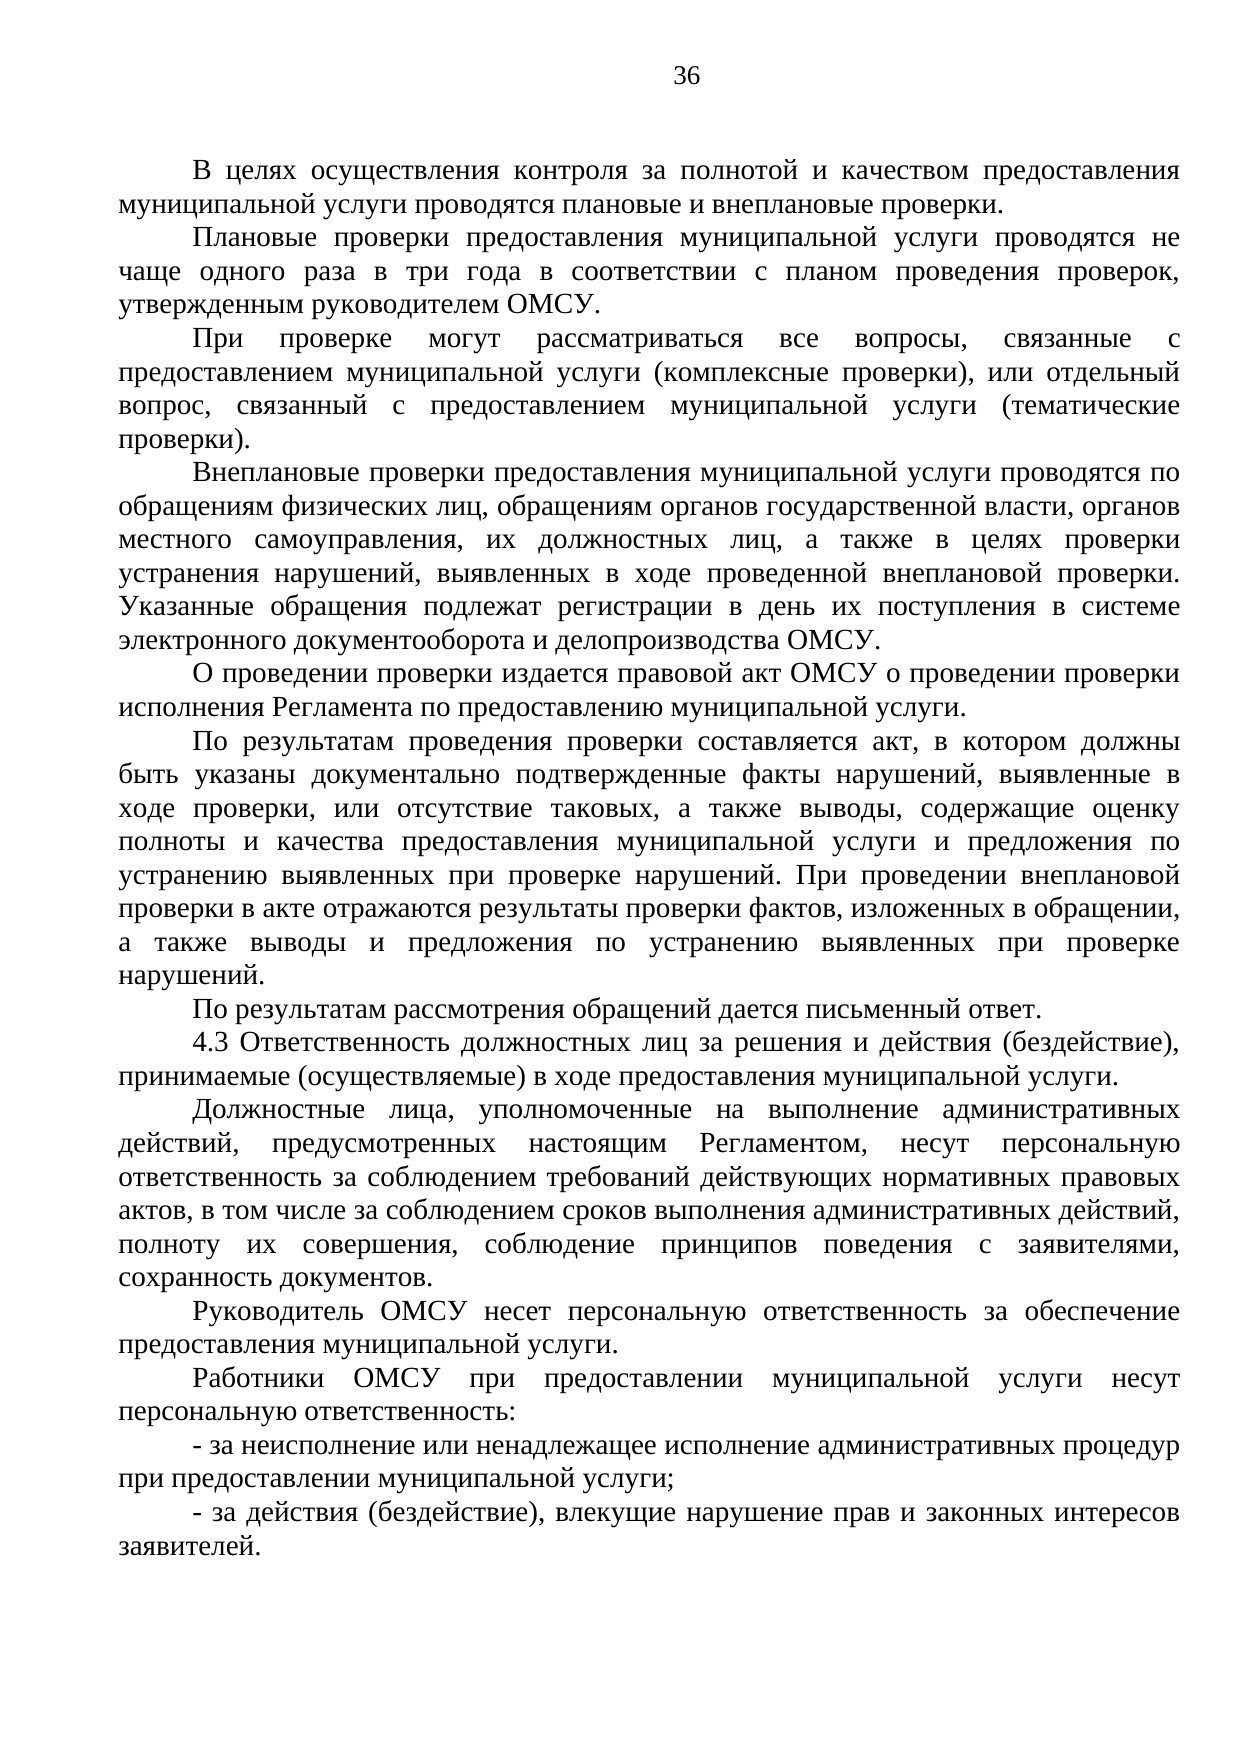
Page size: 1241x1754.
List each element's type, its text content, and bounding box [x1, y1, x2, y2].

text В целях осуществления контроля за полнотой и качеством предоставления муниципальной услуги проводятся плановые и внеплановые проверки. [118, 152, 1181, 219]
text Работники ОМСУ при предоставлении муниципальной услуги несут персональную ответственность: [118, 1360, 1181, 1427]
text Плановые проверки предоставления муниципальной услуги проводятся не чаще одного раза в три года в соответствии с планом проведения проверок, утвержденным руководителем ОМСУ. [118, 219, 1181, 320]
text При проверке могут рассматриваться все вопросы, связанные с предоставлением муниципальной услуги (комплексные проверки), или отдельный вопрос, связанный с предоставлением муниципальной услуги (тематические проверки). [118, 320, 1181, 454]
text 4.3 Ответственность должностных лиц за решения и действия (бездействие), принимаемые (осуществляемые) в ходе предоставления муниципальной услуги. [118, 1024, 1181, 1092]
text По результатам проведения проверки составляется акт, в котором должны быть указаны документально подтвержденные факты нарушений, выявленные в ходе проверки, или отсутствие таковых, а также выводы, содержащие оценку полноты и качества предоставления муниципальной услуги и предложения по устранению выявленных при проверке нарушений. При проведении внеплановой проверки в акте отражаются результаты проверки фактов, изложенных в обращении, а также выводы и предложения по устранению выявленных при проверке нарушений. [118, 723, 1181, 991]
text Должностные лица, уполномоченные на выполнение административных действий, предусмотренных настоящим Регламентом, несут персональную ответственность за соблюдением требований действующих нормативных правовых актов, в том числе за соблюдением сроков выполнения административных действий, полноту их совершения, соблюдение принципов поведения с заявителями, сохранность документов. [118, 1092, 1181, 1293]
text - за действия (бездействие), влекущие нарушение прав и законных интересов заявителей. [118, 1494, 1181, 1561]
text Внеплановые проверки предоставления муниципальной услуги проводятся по обращениям физических лиц, обращениям органов государственной власти, органов местного самоуправления, их должностных лиц, а также в целях проверки устранения нарушений, выявленных в ходе проведенной внеплановой проверки. Указанные обращения подлежат регистрации в день их поступления в системе электронного документооборота и делопроизводства ОМСУ. [118, 454, 1181, 656]
text По результатам рассмотрения обращений дается письменный ответ. [118, 991, 1181, 1024]
text Руководитель ОМСУ несет персональную ответственность за обеспечение предоставления муниципальной услуги. [118, 1293, 1181, 1360]
text О проведении проверки издается правовой акт ОМСУ о проведении проверки исполнения Регламента по предоставлению муниципальной услуги. [118, 656, 1181, 723]
text - за неисполнение или ненадлежащее исполнение административных процедур при предоставлении муниципальной услуги; [118, 1427, 1181, 1494]
